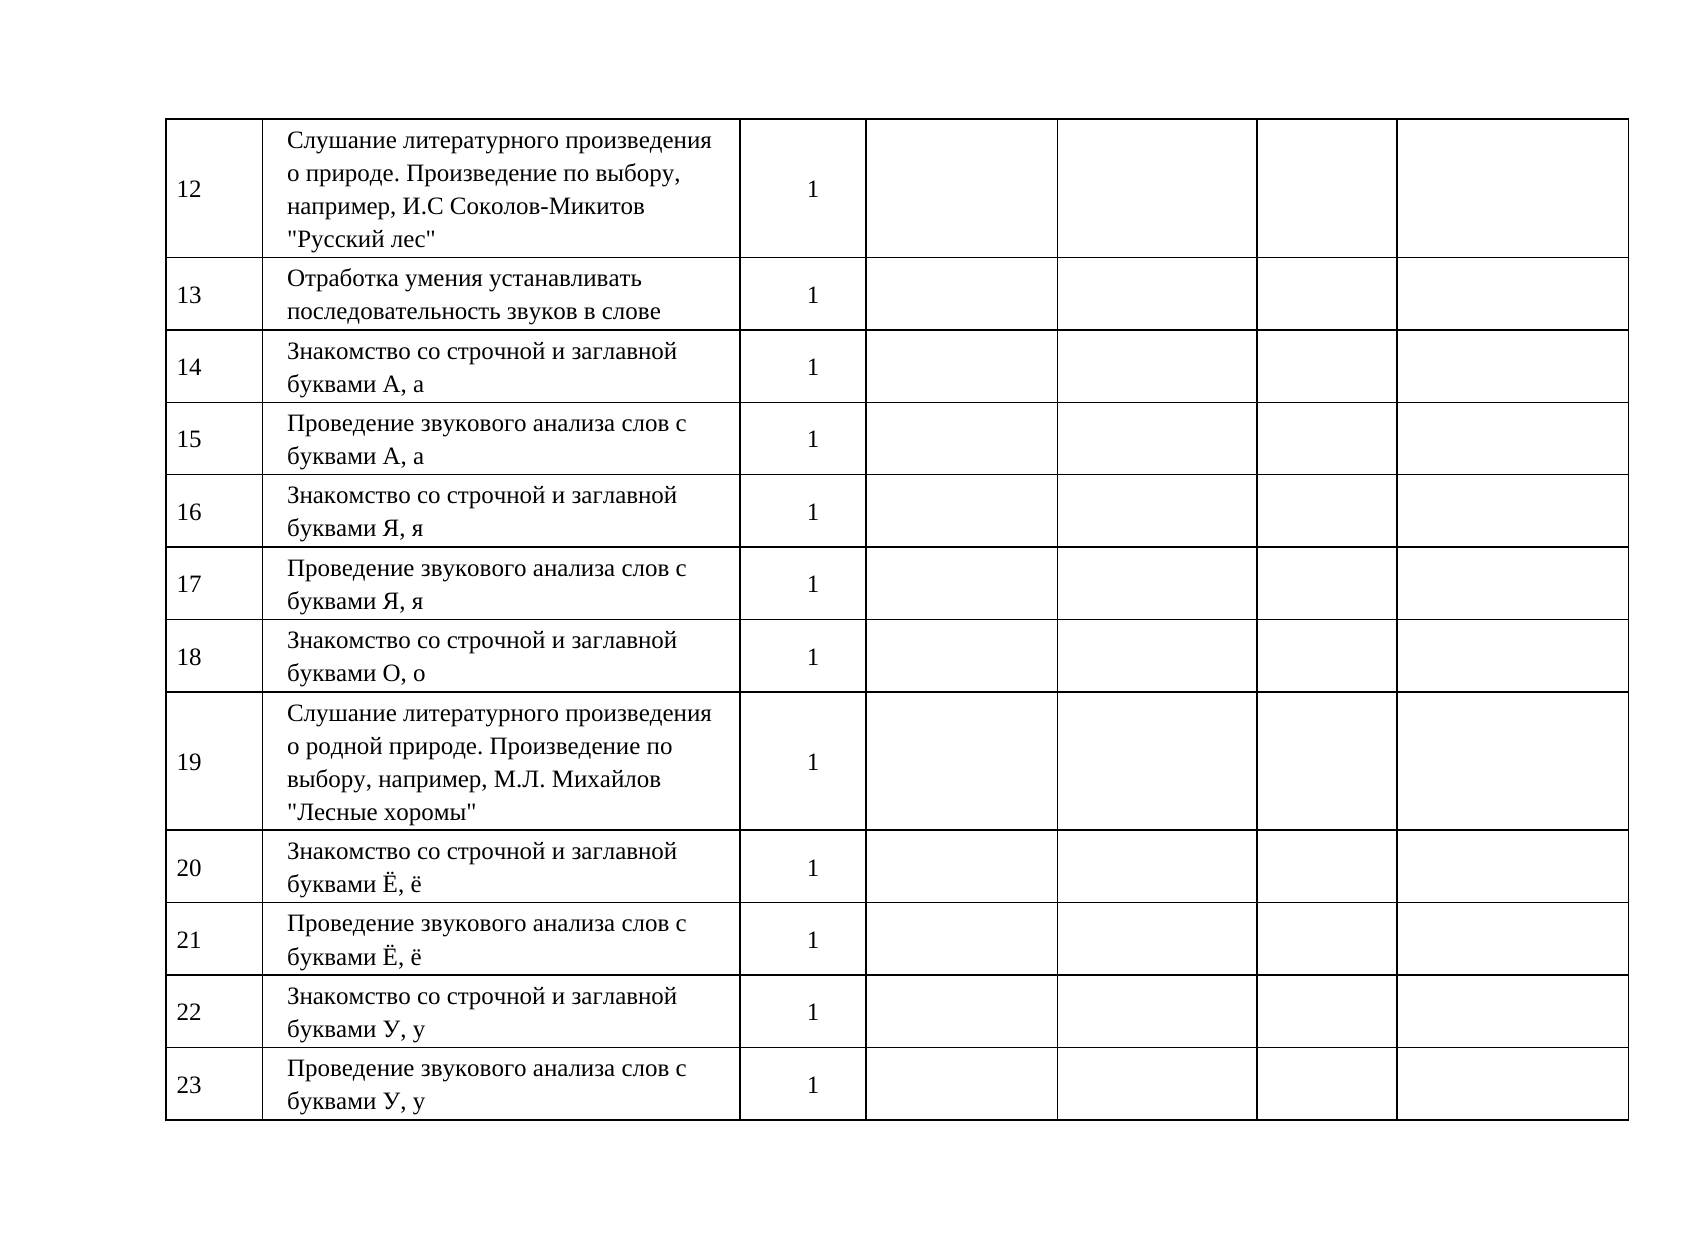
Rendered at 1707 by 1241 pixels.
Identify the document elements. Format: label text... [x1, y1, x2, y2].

table_cell [867, 331, 1057, 401]
table_cell Проведение звукового анализа слов с буквами У, у [263, 1048, 739, 1119]
table_cell [1258, 831, 1396, 902]
table_cell [1398, 831, 1628, 902]
table_cell [1398, 548, 1628, 618]
table_cell [1258, 331, 1396, 401]
table_cell [1058, 331, 1256, 401]
table_cell [1258, 976, 1396, 1047]
table_cell Знакомство со строчной и заглавной буквами Ё, ё [263, 831, 739, 902]
table_cell [867, 903, 1057, 974]
table_cell 1 [741, 976, 865, 1047]
table_cell [1258, 1048, 1396, 1119]
table_cell Знакомство со строчной и заглавной буквами Я, я [263, 475, 739, 546]
table_cell [867, 620, 1057, 691]
table_cell [1258, 120, 1396, 257]
table_cell [867, 1048, 1057, 1119]
table_cell Знакомство со строчной и заглавной буквами А, а [263, 331, 739, 401]
table_cell [1058, 548, 1256, 618]
table_cell 16 [167, 475, 262, 546]
table_cell 18 [167, 620, 262, 691]
table_cell [1258, 403, 1396, 474]
table_cell 21 [167, 903, 262, 974]
table_cell 1 [741, 620, 865, 691]
table_cell [867, 258, 1057, 329]
table_cell [1058, 831, 1256, 902]
table_cell [1258, 693, 1396, 829]
table_cell [1258, 258, 1396, 329]
table_cell [1398, 475, 1628, 546]
table_cell 14 [167, 331, 262, 401]
table_cell 1 [741, 403, 865, 474]
table_cell [867, 976, 1057, 1047]
table_cell 12 [167, 120, 262, 257]
table_cell [1258, 548, 1396, 618]
table_cell [867, 403, 1057, 474]
table_cell 1 [741, 258, 865, 329]
table_cell Слушание литературного произведения о природе. Произведение по выбору, например, И.С Соколов-Микитов "Русский лес" [263, 120, 739, 257]
table_cell [867, 693, 1057, 829]
table_cell [1398, 693, 1628, 829]
table_cell Слушание литературного произведения о родной природе. Произведение по выбору, например, М.Л. Михайлов "Лесные хоромы" [263, 693, 739, 829]
table_cell 1 [741, 831, 865, 902]
table_cell [1398, 120, 1628, 257]
table_cell 1 [741, 331, 865, 401]
table_cell [1398, 258, 1628, 329]
table_cell [867, 831, 1057, 902]
table_cell Проведение звукового анализа слов с буквами Ё, ё [263, 903, 739, 974]
table_cell [867, 120, 1057, 257]
table_cell 1 [741, 120, 865, 257]
table_cell [1398, 620, 1628, 691]
table_cell Знакомство со строчной и заглавной буквами У, у [263, 976, 739, 1047]
table_cell 20 [167, 831, 262, 902]
table_cell [1058, 1048, 1256, 1119]
table_cell Проведение звукового анализа слов с буквами А, а [263, 403, 739, 474]
table_cell 1 [741, 903, 865, 974]
table_cell Отработка умения устанавливать последовательность звуков в слове [263, 258, 739, 329]
table_cell Проведение звукового анализа слов с буквами Я, я [263, 548, 739, 618]
table_cell [867, 548, 1057, 618]
table_cell 23 [167, 1048, 262, 1119]
table_cell 19 [167, 693, 262, 829]
table_cell 1 [741, 548, 865, 618]
table_cell Знакомство со строчной и заглавной буквами О, о [263, 620, 739, 691]
table_cell [867, 475, 1057, 546]
table_cell [1058, 903, 1256, 974]
table_cell [1398, 976, 1628, 1047]
table_cell [1058, 258, 1256, 329]
table_cell [1398, 1048, 1628, 1119]
table_cell 13 [167, 258, 262, 329]
table_cell [1058, 620, 1256, 691]
table_cell 15 [167, 403, 262, 474]
table_cell [1058, 976, 1256, 1047]
table_cell 1 [741, 1048, 865, 1119]
table_cell [1398, 403, 1628, 474]
table_cell 22 [167, 976, 262, 1047]
table_cell [1258, 620, 1396, 691]
table_cell [1058, 475, 1256, 546]
table_cell [1058, 693, 1256, 829]
table_cell [1258, 475, 1396, 546]
table_cell [1058, 403, 1256, 474]
table_cell 1 [741, 693, 865, 829]
table_cell [1258, 903, 1396, 974]
table_cell 1 [741, 475, 865, 546]
table_cell [1398, 903, 1628, 974]
table_cell 17 [167, 548, 262, 618]
table_cell [1058, 120, 1256, 257]
table_cell [1398, 331, 1628, 401]
